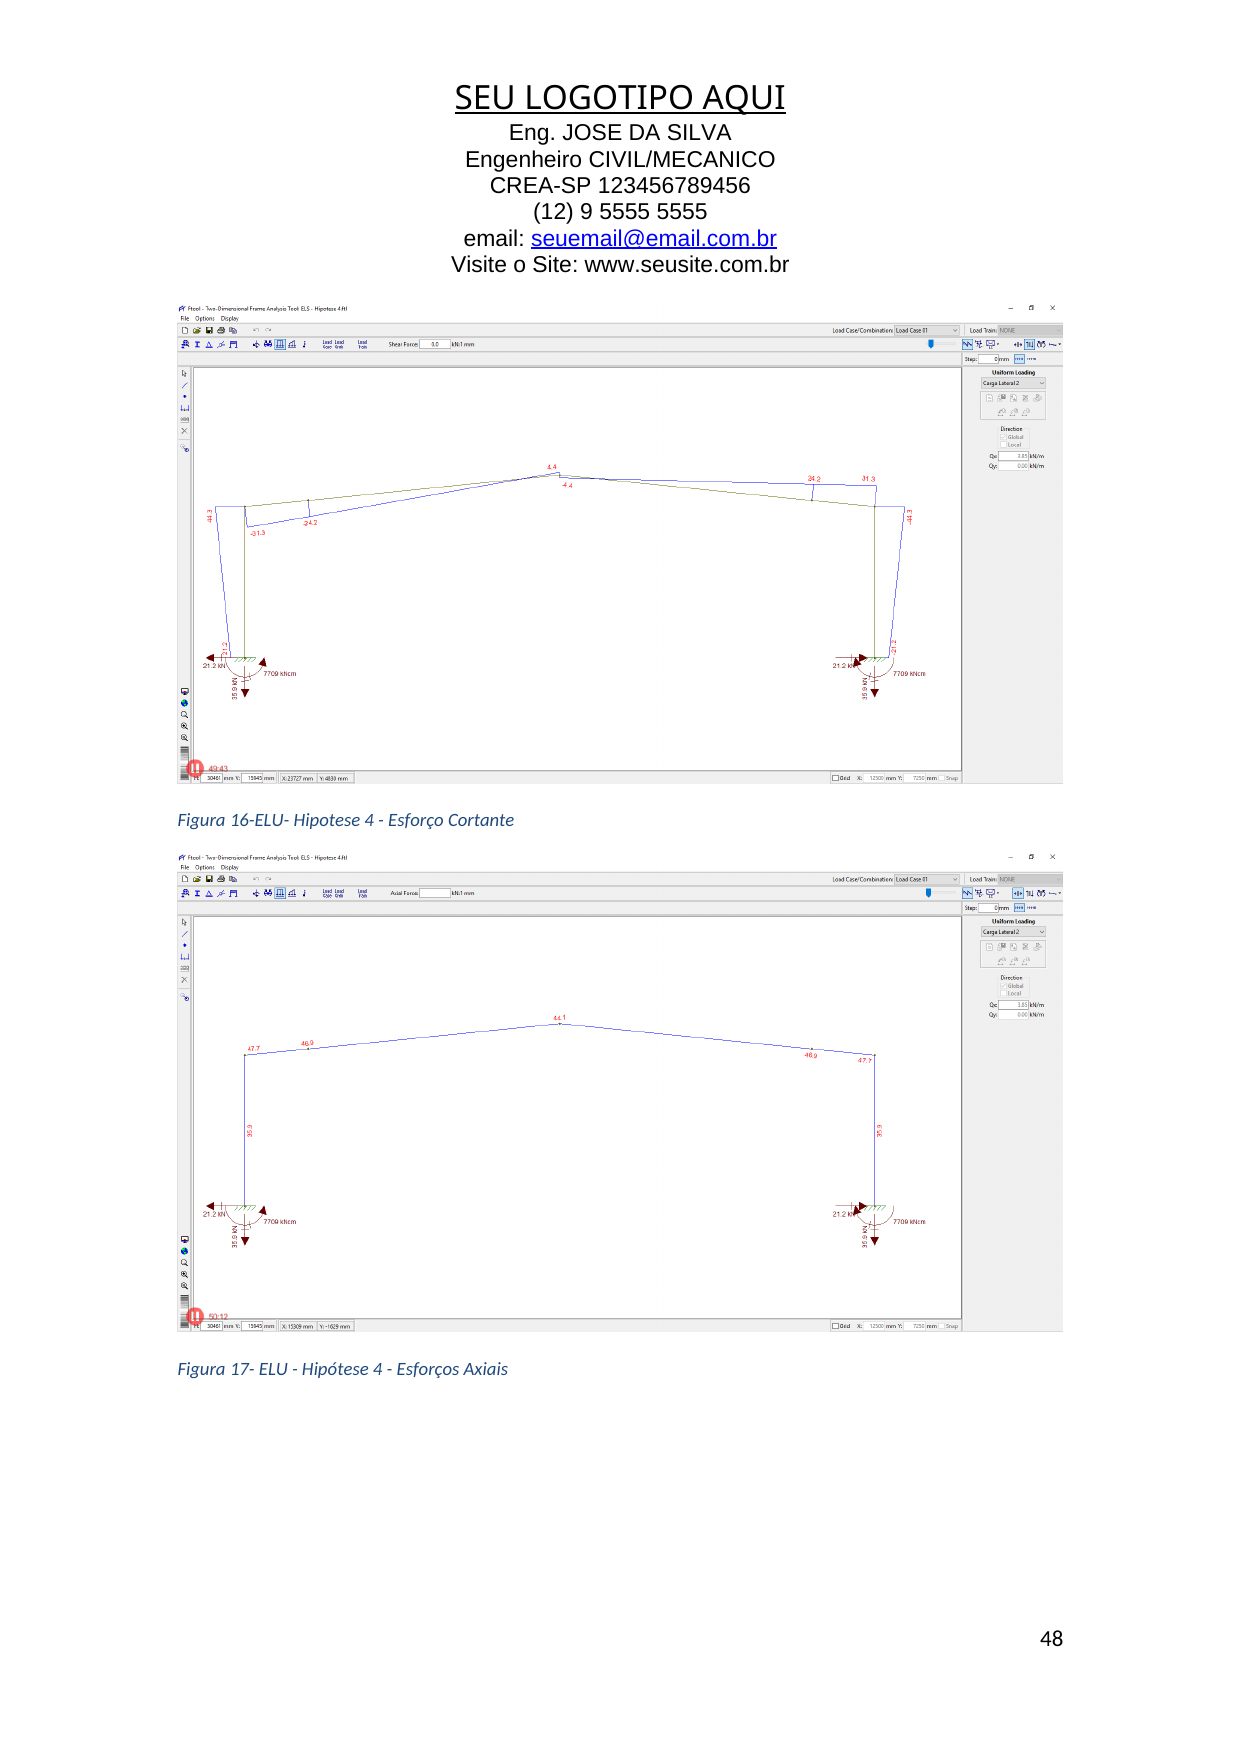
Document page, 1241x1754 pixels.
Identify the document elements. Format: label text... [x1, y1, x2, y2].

picture [177, 852, 1063, 1332]
picture [177, 303, 1063, 784]
